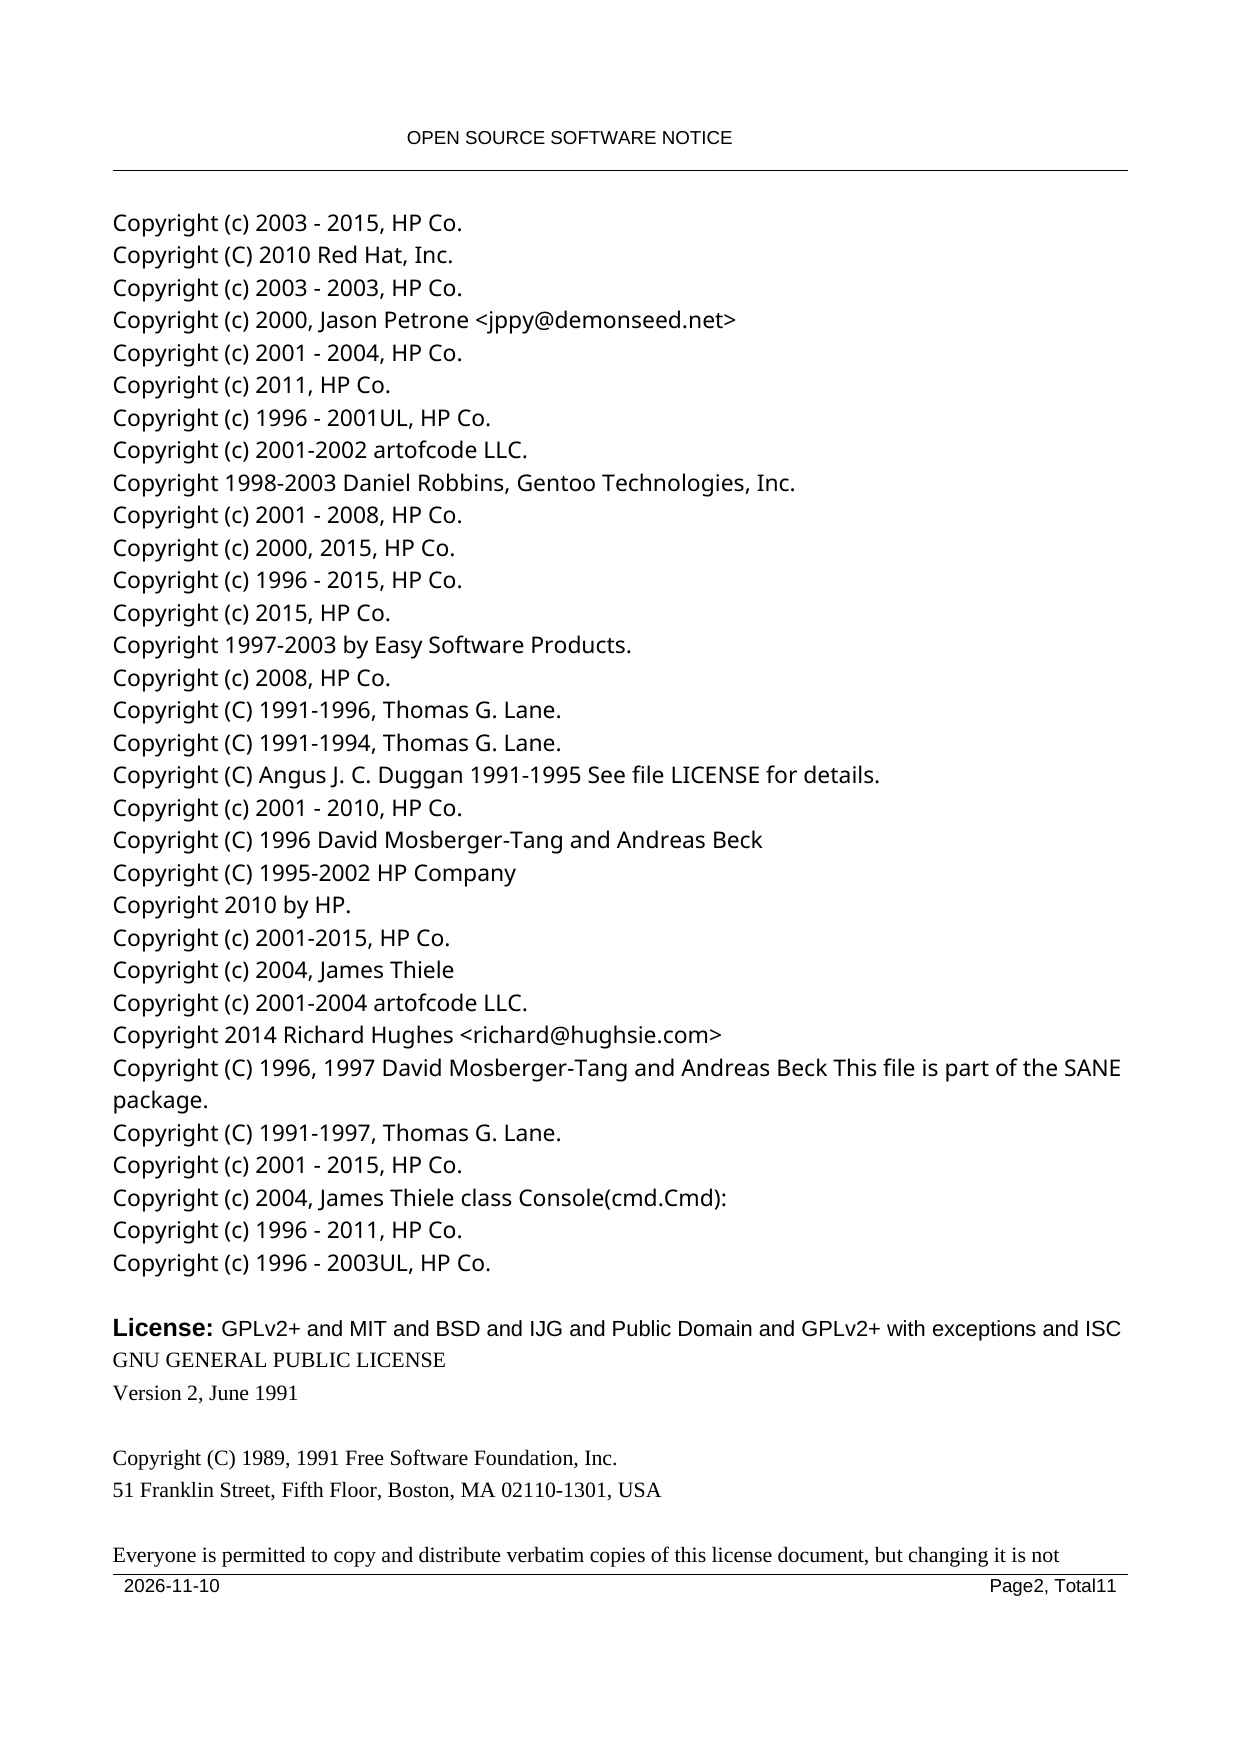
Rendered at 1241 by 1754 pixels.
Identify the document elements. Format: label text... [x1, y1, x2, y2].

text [112, 206, 1128, 1311]
text License: GPLv2+ and MIT and BSD and IJG and Public Domain and GPLv2+ with exceptions and ISC [112, 1311, 1128, 1344]
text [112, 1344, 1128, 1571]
